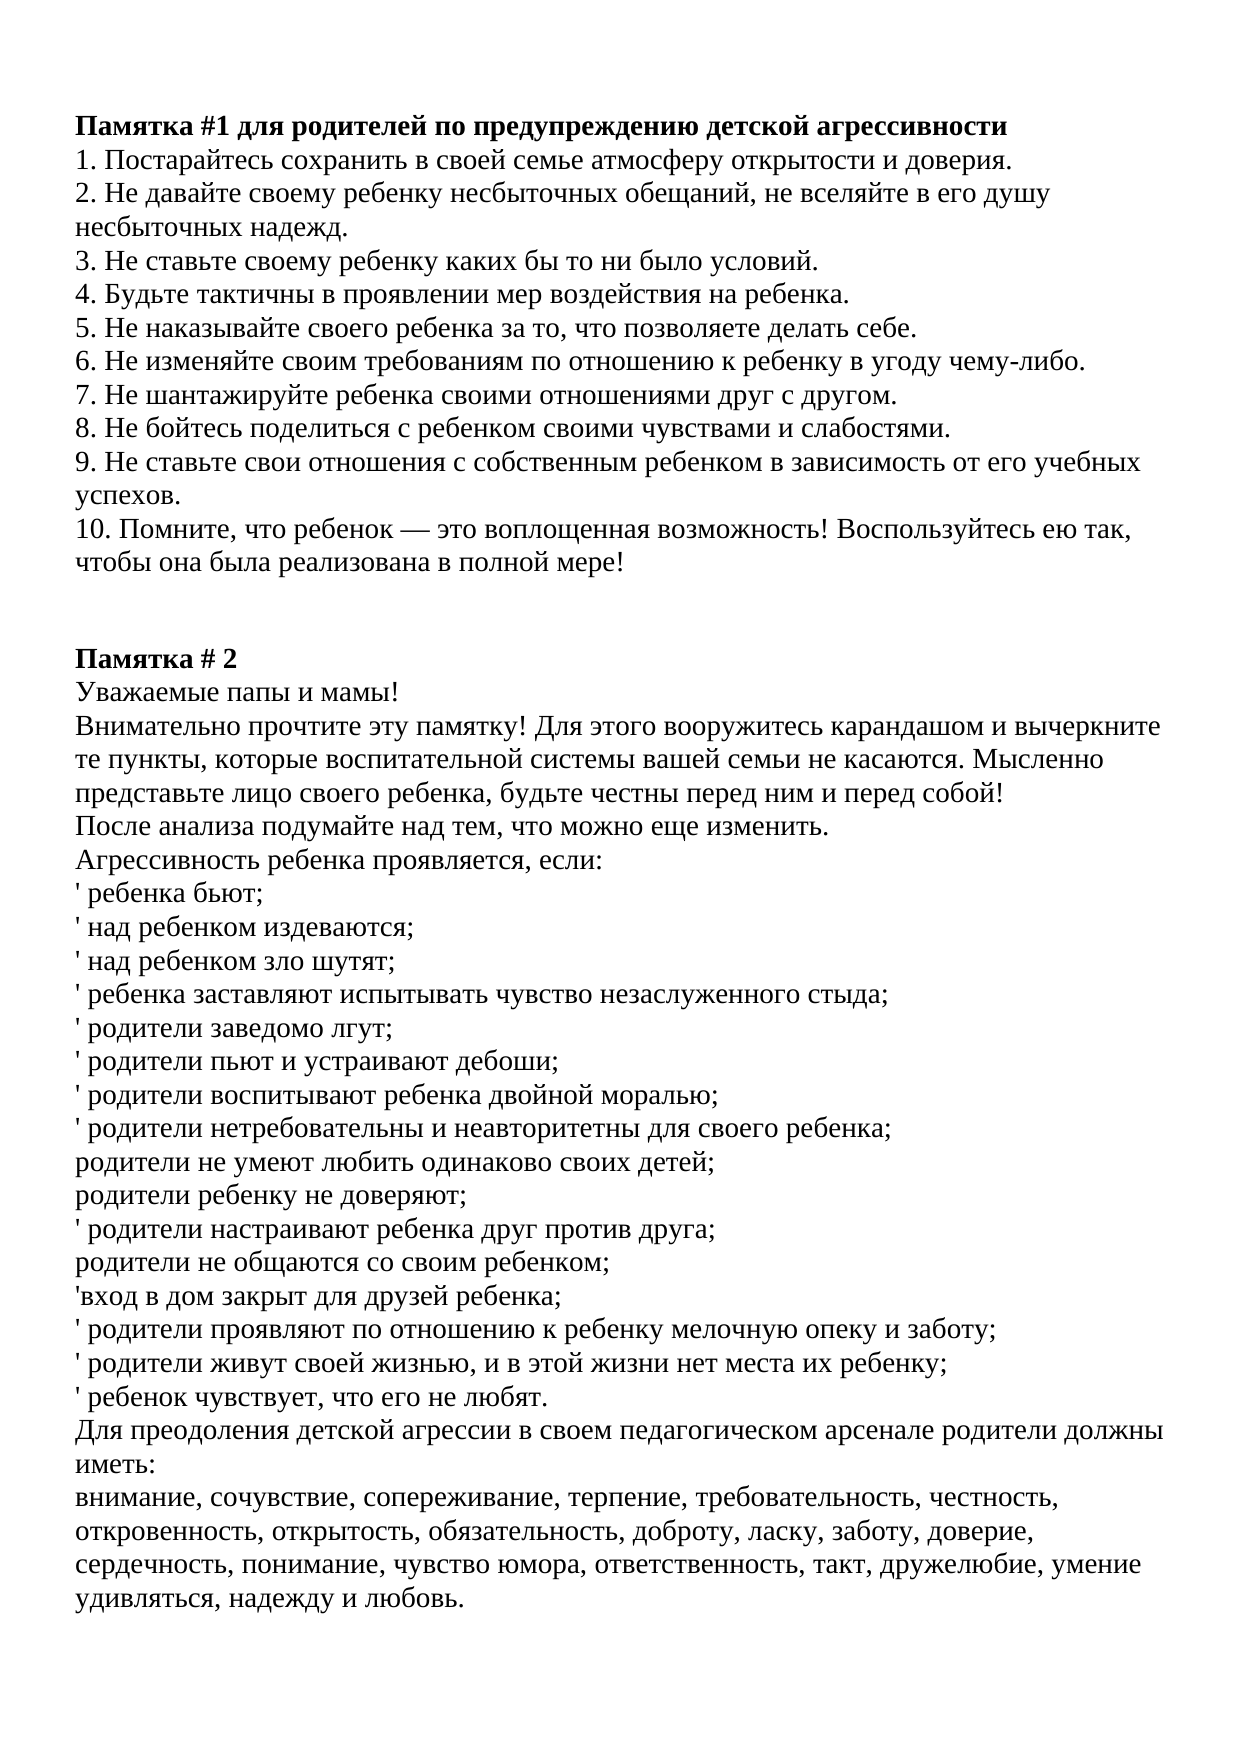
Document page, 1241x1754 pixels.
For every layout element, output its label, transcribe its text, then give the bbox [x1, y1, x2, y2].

text Памятка # 2 Уважаемые папы и мамы! Внимательно прочтите эту памятку! Для этого вооружитесь карандашом и вычеркните те пункты, которые воспитательной системы вашей семьи не касаются. Мысленно представьте лицо своего ребенка, будьте честны перед ним и перед собой! После анализа подумайте над тем, что можно еще изменить. Агрессивность ребенка проявляется, если: ' ребенка бьют; ' над ребенком издеваются; ' над ребенком зло шутят; ' ребенка заставляют испытывать чувство незаслуженного стыда; ' родители заведомо лгут; ' родители пьют и устраивают дебоши; ' родители воспитывают ребенка двойной моралью; ' родители нетребовательны и неавторитетны для своего ребенка; родители не умеют любить одинаково своих детей; родители ребенку не доверяют; ' родители настраивают ребенка друг против друга; родители не общаются со своим ребенком; 'вход в дом закрыт для друзей ребенка; ' родители проявляют по отношению к ребенку мелочную опеку и заботу; ' родители живут своей жизнью, и в этой жизни нет места их ребенку; ' ребенок чувствует, что его не любят. Для преодоления детской агрессии в своем педагогическом арсенале родители должны иметь: внимание, сочувствие, сопереживание, терпение, требовательность, честность, откровенность, открытость, обязательность, доброту, ласку, заботу, доверие, сердечность, понимание, чувство юмора, ответственность, такт, дружелюбие, умение удивляться, надежду и любовь. [75, 607, 1165, 1613]
text Памятка #1 для родителей по предупреждению детской агрессивности 1. Постарайтесь сохранить в своей семье атмосферу открытости и доверия. 2. Не давайте своему ребенку несбыточных обещаний, не вселяйте в его душу несбыточных надежд. 3. Не ставьте своему ребенку каких бы то ни было условий. 4. Будьте тактичны в проявлении мер воздействия на ребенка. 5. Не наказывайте своего ребенка за то, что позволяете делать себе. 6. Не изменяйте своим требованиям по отношению к ребенку в угоду чему-либо. 7. Не шантажируйте ребенка своими отношениями друг с другом. 8. Не бойтесь поделиться с ребенком своими чувствами и слабостями. 9. Не ставьте свои отношения с собственным ребенком в зависимость от его учебных успехов. 10. Помните, что ребенок — это воплощенная возможность! Воспользуйтесь ею так, чтобы она была реализована в полной мере! [75, 75, 1165, 578]
